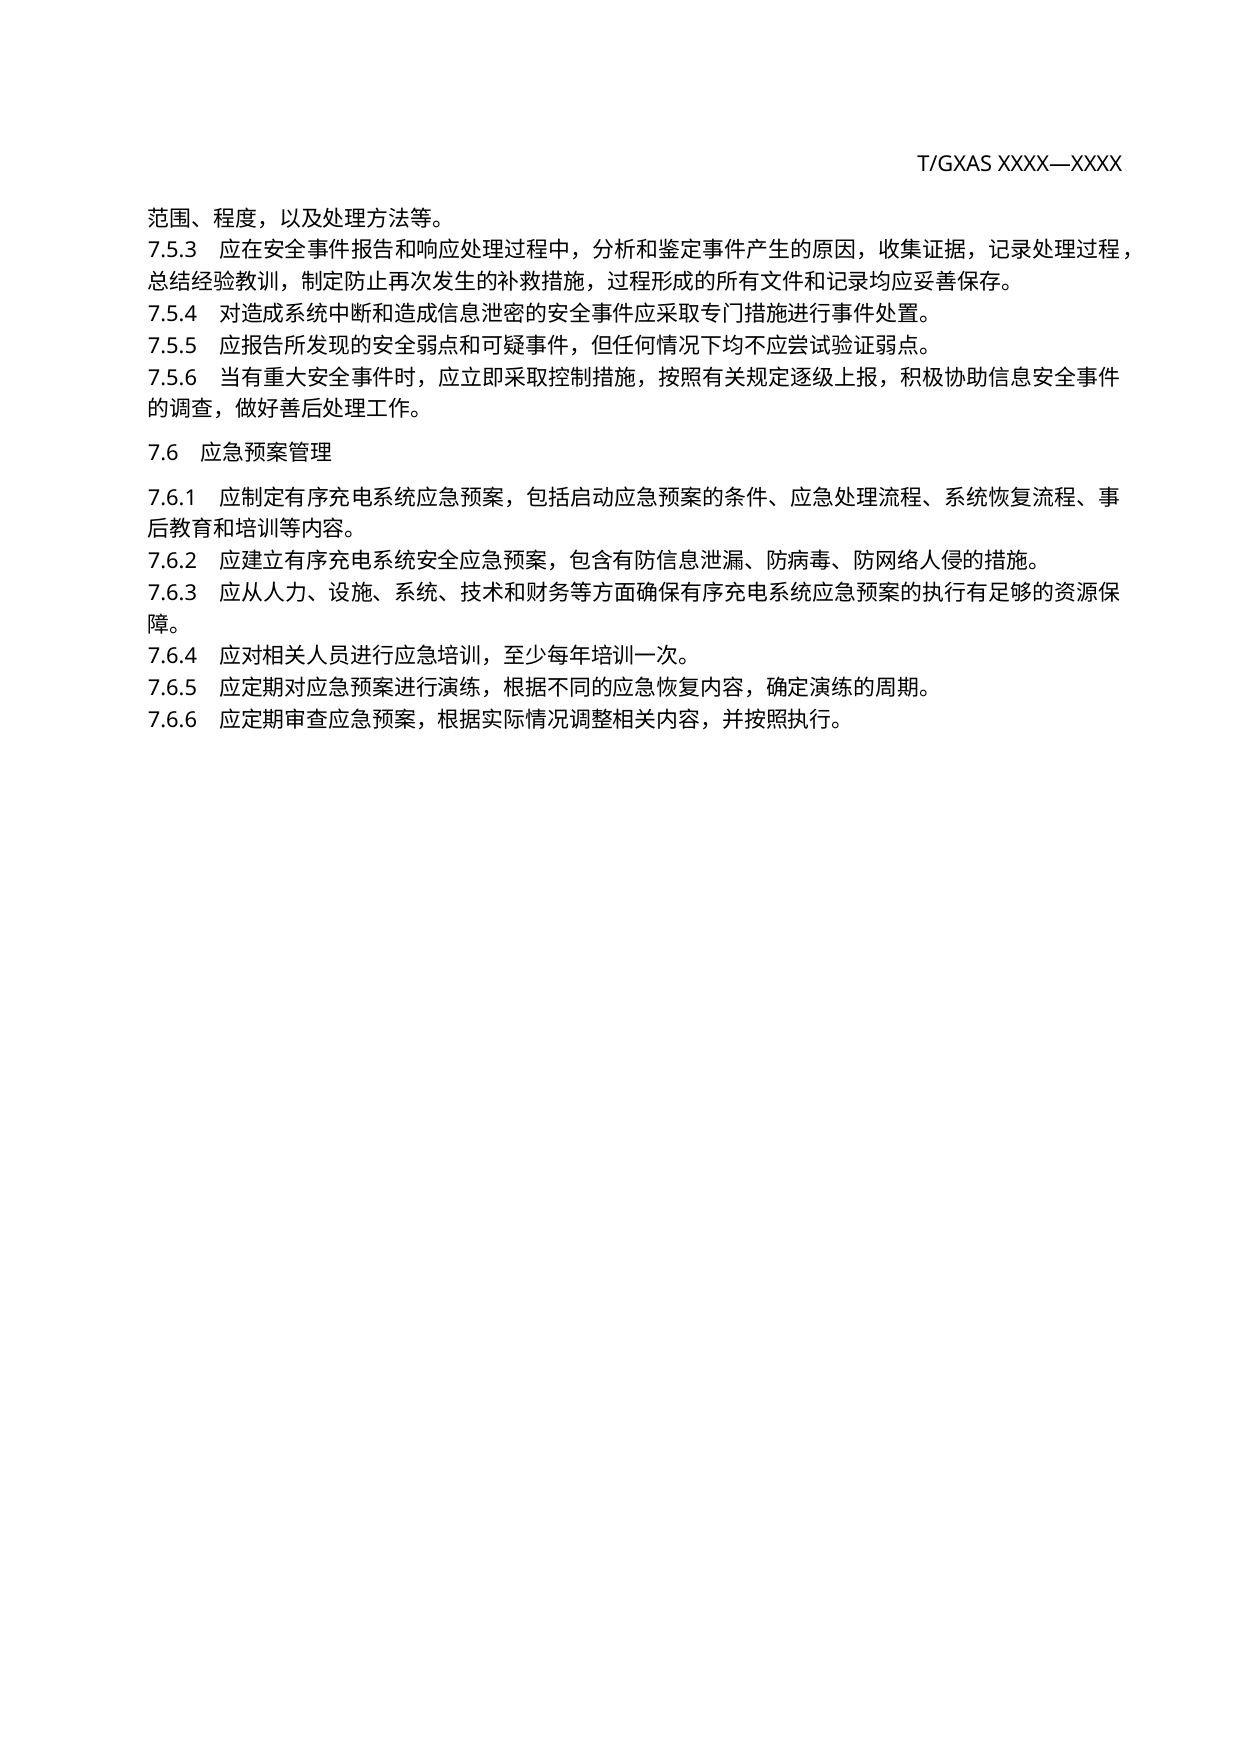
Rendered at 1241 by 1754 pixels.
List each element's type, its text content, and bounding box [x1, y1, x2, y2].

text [148, 201, 1122, 232]
text 当有重大安全事件时，应立即采取控制措施，按照有关规定逐级上报，积极协助信息安全事件的调查，做好善后处理工作。 [148, 359, 1122, 423]
text 应急预案管理 [148, 435, 1122, 467]
text 应在安全事件报告和响应处理过程中，分析和鉴定事件产生的原因，收集证据，记录处理过程，总结经验教训，制定防止再次发生的补救措施，过程形成的所有文件和记录均应妥善保存。 [148, 232, 1122, 296]
text 应定期审查应急预案，根据实际情况调整相关内容，并按照执行。 [148, 702, 1122, 734]
text 应对相关人员进行应急培训，至少每年培训一次。 [148, 638, 1122, 670]
text 应建立有序充电系统安全应急预案，包含有防信息泄漏、防病毒、防网络人侵的措施。 [148, 543, 1122, 575]
text 对造成系统中断和造成信息泄密的安全事件应采取专门措施进行事件处置。 [148, 296, 1122, 328]
text 应报告所发现的安全弱点和可疑事件，但任何情况下均不应尝试验证弱点。 [148, 328, 1122, 359]
text 应制定有序充电系统应急预案，包括启动应急预案的条件、应急处理流程、系统恢复流程、事后教育和培训等内容。 [148, 480, 1122, 543]
text 应定期对应急预案进行演练，根据不同的应急恢复内容，确定演练的周期。 [148, 670, 1122, 702]
text 应从人力、设施、系统、技术和财务等方面确保有序充电系统应急预案的执行有足够的资源保障。 [148, 575, 1122, 638]
